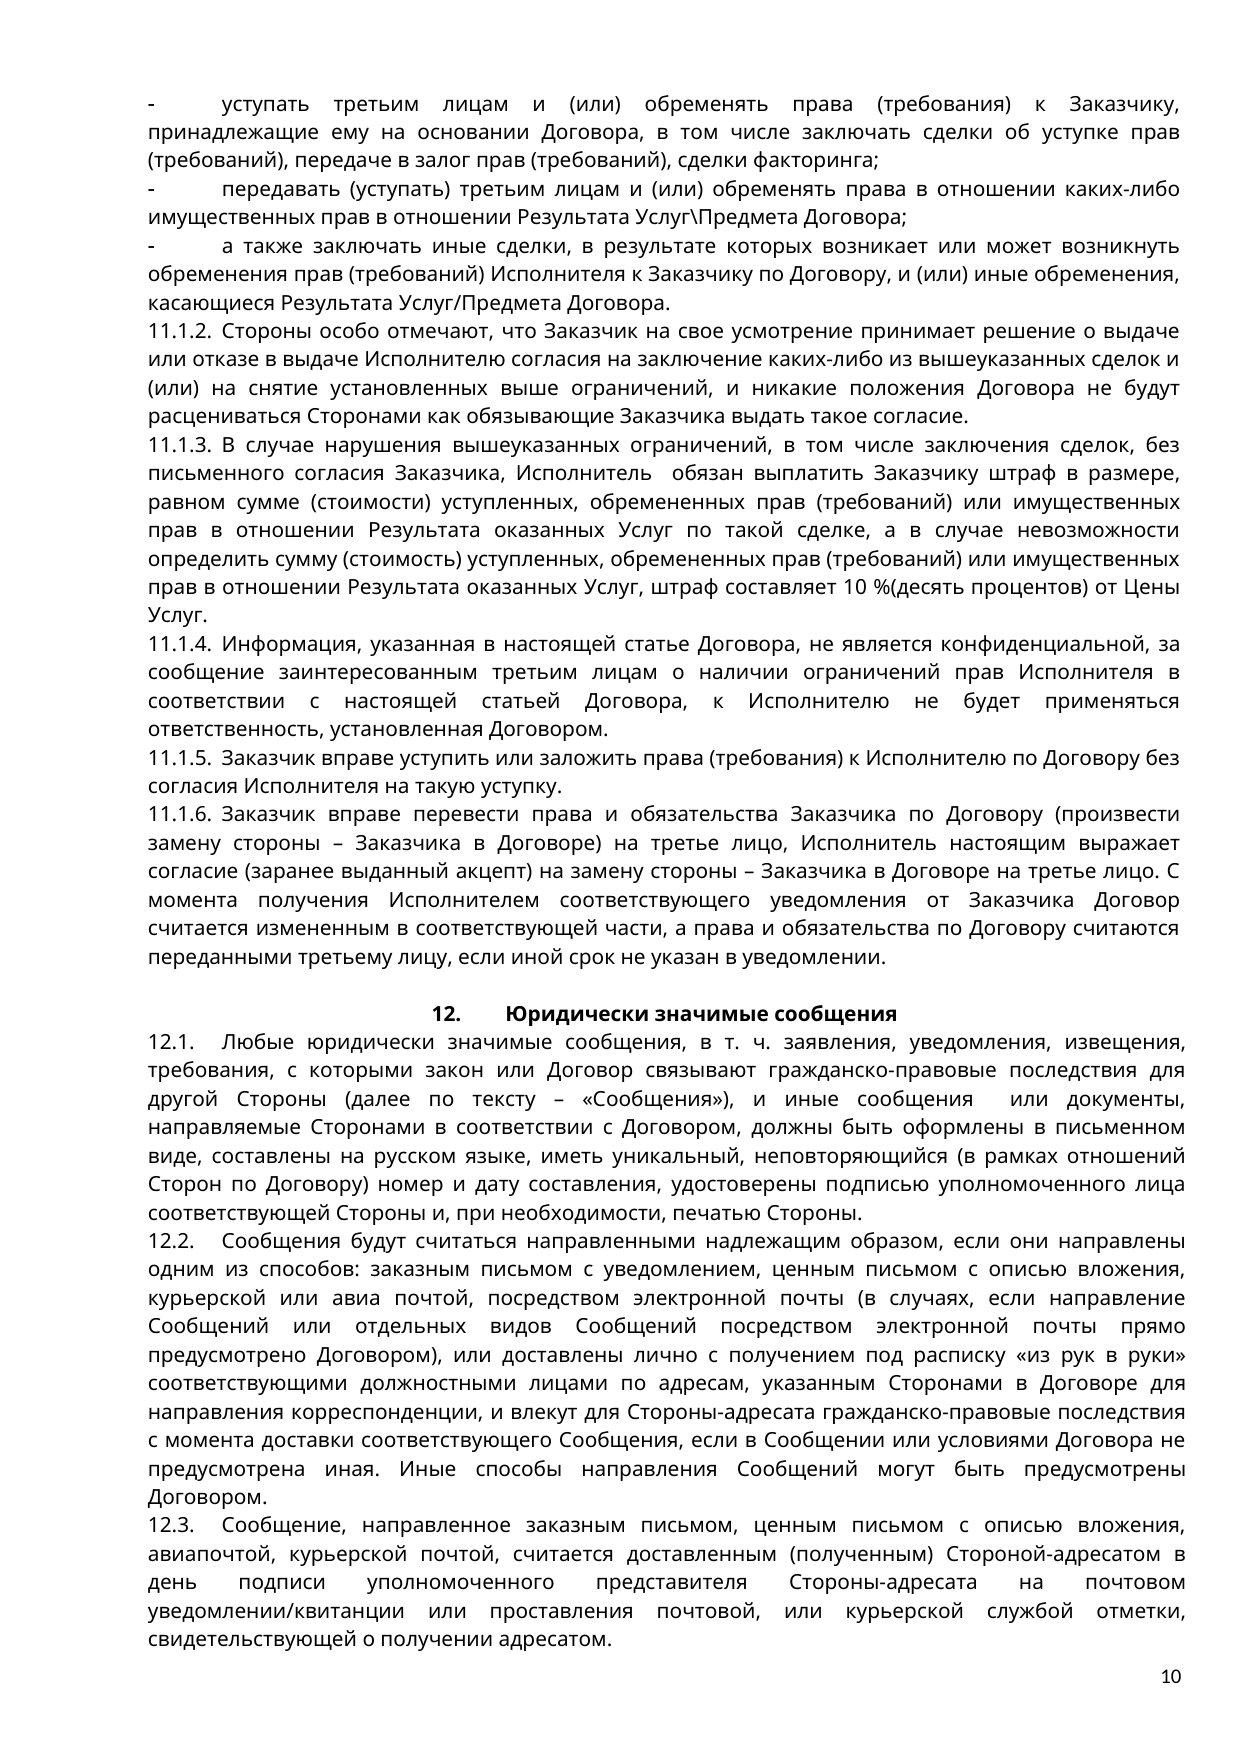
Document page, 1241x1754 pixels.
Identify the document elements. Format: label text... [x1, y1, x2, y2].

list Любые юридически значимые сообщения, в т. ч. заявления, уведомления, извещения, требования, с которыми закон или Договор связывают гражданско-правовые последствия для другой Стороны (далее по тексту – «Сообщения»), и иные сообщения или документы, направляемые Сторонами в соответствии с Договором, должны быть оформлены в письменном виде, составлены на русском языке, иметь уникальный, неповторяющийся (в рамках отношений Сторон по Договору) номер и дату составления, удостоверены подписью уполномоченного лица соответствующей Стороны и, при необходимости, печатью Стороны. [148, 1027, 1187, 1226]
list В случае нарушения вышеуказанных ограничений, в том числе заключения сделок, без письменного согласия Заказчика, Исполнитель обязан выплатить Заказчику штраф в размере, равном сумме (стоимости) уступленных, обремененных прав (требований) или имущественных прав в отношении Результата оказанных Услуг по такой сделке, а в случае невозможности определить сумму (стоимость) уступленных, обремененных прав (требований) или имущественных прав в отношении Результата оказанных Услуг, штраф составляет 10 %(десять процентов) от Цены Услуг. [148, 430, 1181, 629]
subtitle Юридически значимые сообщения [148, 999, 1181, 1027]
list Заказчик вправе перевести права и обязательства Заказчика по Договору (произвести замену стороны – Заказчика в Договоре) на третье лицо, Исполнитель настоящим выражает согласие (заранее выданный акцепт) на замену стороны – Заказчика в Договоре на третье лицо. С момента получения Исполнителем соответствующего уведомления от Заказчика Договор считается измененным в соответствующей части, а права и обязательства по Договору считаются переданными третьему лицу, если иной срок не указан в уведомлении. [148, 799, 1181, 970]
list Стороны особо отмечают, что Заказчик на свое усмотрение принимает решение о выдаче или отказе в выдаче Исполнителю согласия на заключение каких-либо из вышеуказанных сделок и (или) на снятие установленных выше ограничений, и никакие положения Договора не будут расцениваться Сторонами как обязывающие Заказчика выдать такое согласие. [148, 316, 1181, 430]
list уступать третьим лицам и (или) обременять права (требования) к Заказчику, принадлежащие ему на основании Договора, в том числе заключать сделки об уступке прав (требований), передаче в залог прав (требований), сделки факторинга; [148, 89, 1181, 174]
list Сообщения будут считаться направленными надлежащим образом, если они направлены одним из способов: заказным письмом с уведомлением, ценным письмом с описью вложения, курьерской или авиа почтой, посредством электронной почты (в случаях, если направление Сообщений или отдельных видов Сообщений посредством электронной почты прямо предусмотрено Договором), или доставлены лично с получением под расписку «из рук в руки» соответствующими должностными лицами по адресам, указанным Сторонами в Договоре для направления корреспонденции, и влекут для Стороны-адресата гражданско-правовые последствия с момента доставки соответствующего Сообщения, если в Сообщении или условиями Договора не предусмотрена иная. Иные способы направления Сообщений могут быть предусмотрены Договором. [148, 1226, 1187, 1511]
list передавать (уступать) третьим лицам и (или) обременять права в отношении каких-либо имущественных прав в отношении Результата Услуг\Предмета Договора; [148, 174, 1181, 231]
list а также заключать иные сделки, в результате которых возникает или может возникнуть обременения прав (требований) Исполнителя к Заказчику по Договору, и (или) иные обременения, касающиеся Результата Услуг/Предмета Договора. [148, 231, 1181, 316]
list Информация, указанная в настоящей статье Договора, не является конфиденциальной, за сообщение заинтересованным третьим лицам о наличии ограничений прав Исполнителя в соответствии с настоящей статьей Договора, к Исполнителю не будет применяться ответственность, установленная Договором. [148, 629, 1181, 743]
list Сообщение, направленное заказным письмом, ценным письмом с описью вложения, авиапочтой, курьерской почтой, считается доставленным (полученным) Стороной-адресатом в день подписи уполномоченного представителя Стороны-адресата на почтовом уведомлении/квитанции или проставления почтовой, или курьерской службой отметки, свидетельствующей о получении адресатом. [148, 1511, 1187, 1653]
list Заказчик вправе уступить или заложить права (требования) к Исполнителю по Договору без согласия Исполнителя на такую уступку. [148, 743, 1181, 799]
